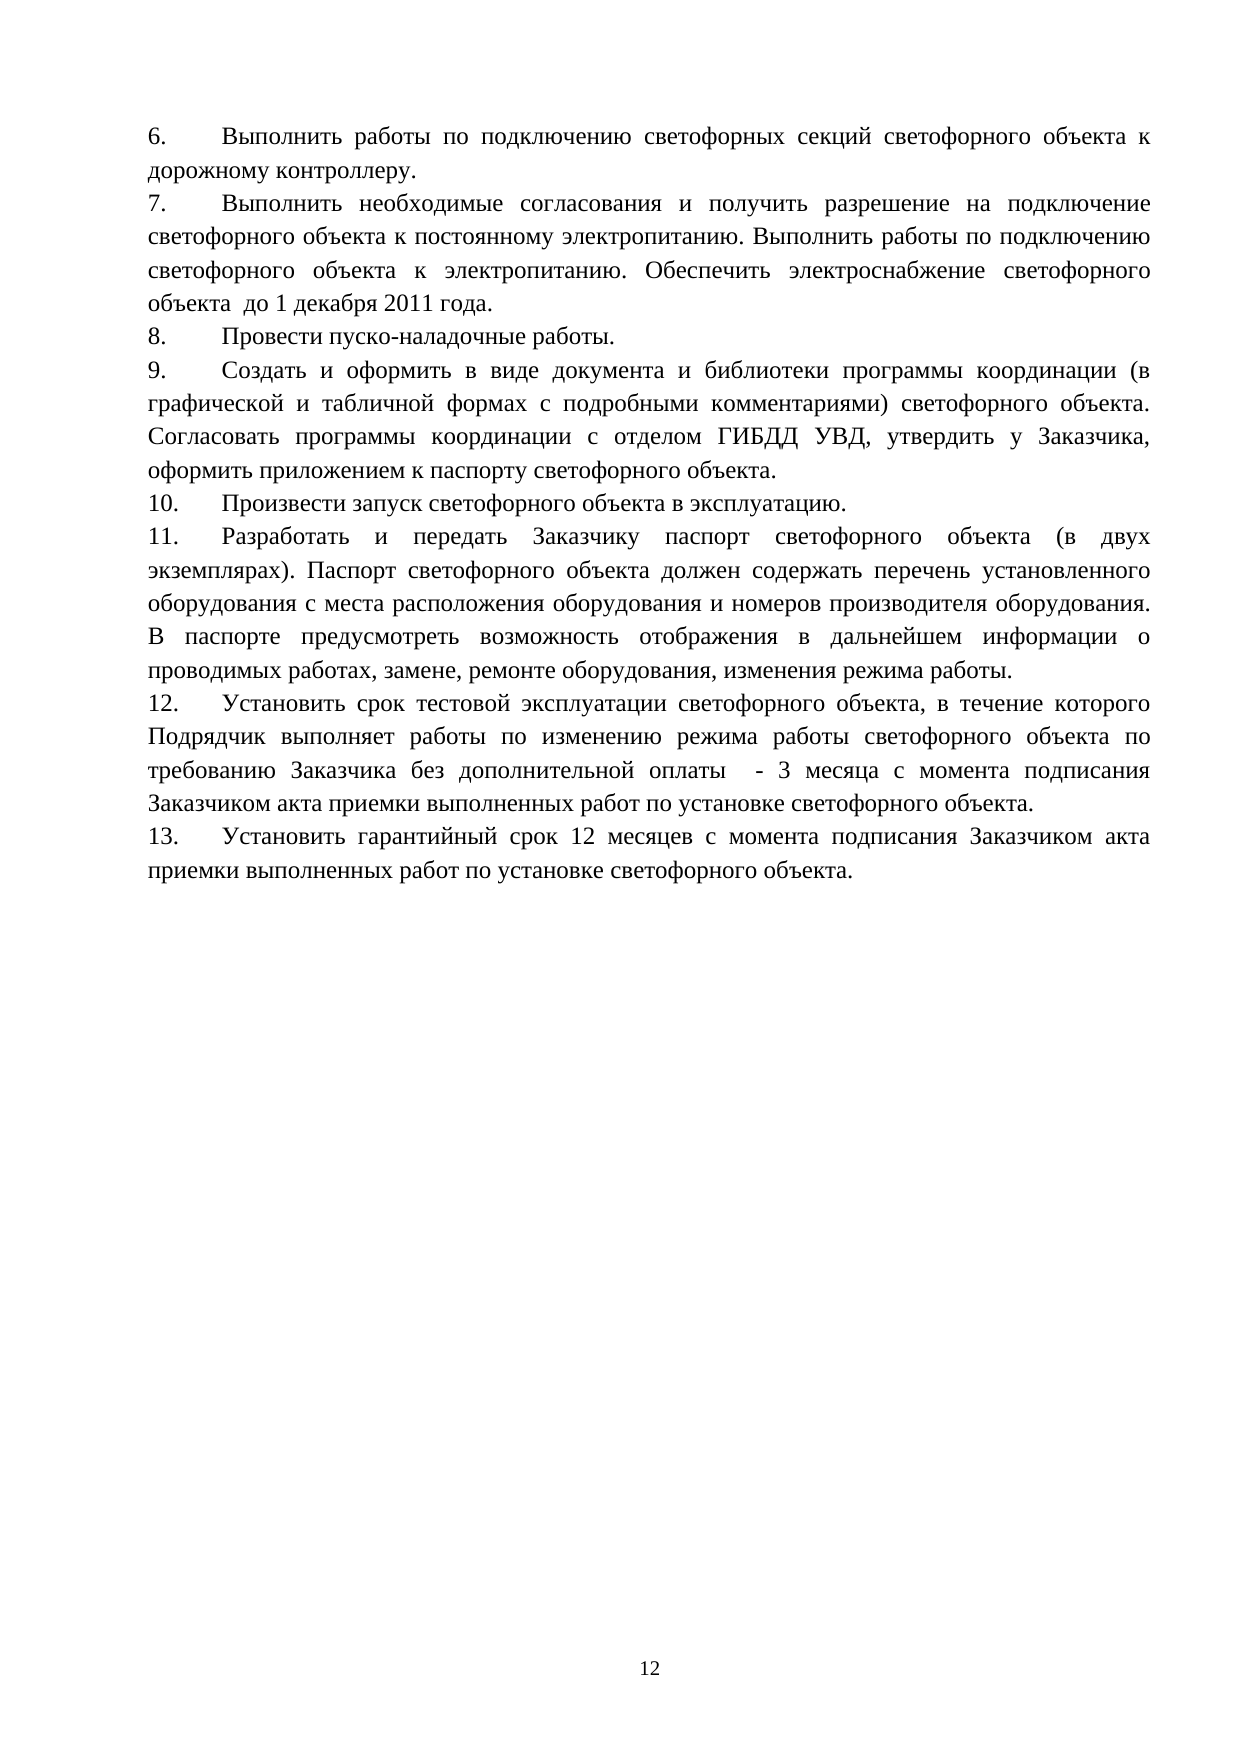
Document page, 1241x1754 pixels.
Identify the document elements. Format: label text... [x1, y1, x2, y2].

list Установить срок тестовой эксплуатации светофорного объекта, в течение которого Подрядчик выполняет работы по изменению режима работы светофорного объекта по требованию Заказчика без дополнительной оплаты - 3 месяца с момента подписания Заказчиком акта приемки выполненных работ по установке светофорного объекта. [148, 685, 1152, 818]
list Произвести запуск светофорного объекта в эксплуатацию. [148, 485, 1152, 518]
list Выполнить необходимые согласования и получить разрешение на подключение светофорного объекта к постоянному электропитанию. Выполнить работы по подключению светофорного объекта к электропитанию. Обеспечить электроснабжение светофорного объекта до 1 декабря 2011 года. [148, 185, 1152, 318]
list Установить гарантийный срок 12 месяцев с момента подписания Заказчиком акта приемки выполненных работ по установке светофорного объекта. [148, 818, 1152, 885]
list Разработать и передать Заказчику паспорт светофорного объекта (в двух экземплярах). Паспорт светофорного объекта должен содержать перечень установленного оборудования с места расположения оборудования и номеров производителя оборудования. В паспорте предусмотреть возможность отображения в дальнейшем информации о проводимых работах, замене, ремонте оборудования, изменения режима работы. [148, 518, 1152, 685]
list Создать и оформить в виде документа и библиотеки программы координации (в графической и табличной формах с подробными комментариями) светофорного объекта. Согласовать программы координации с отделом ГИБДД УВД, утвердить у Заказчика, оформить приложением к паспорту светофорного объекта. [148, 351, 1152, 485]
list Выполнить работы по подключению светофорных секций светофорного объекта к дорожному контроллеру. [148, 118, 1152, 185]
list Провести пуско-наладочные работы. [148, 318, 1152, 351]
